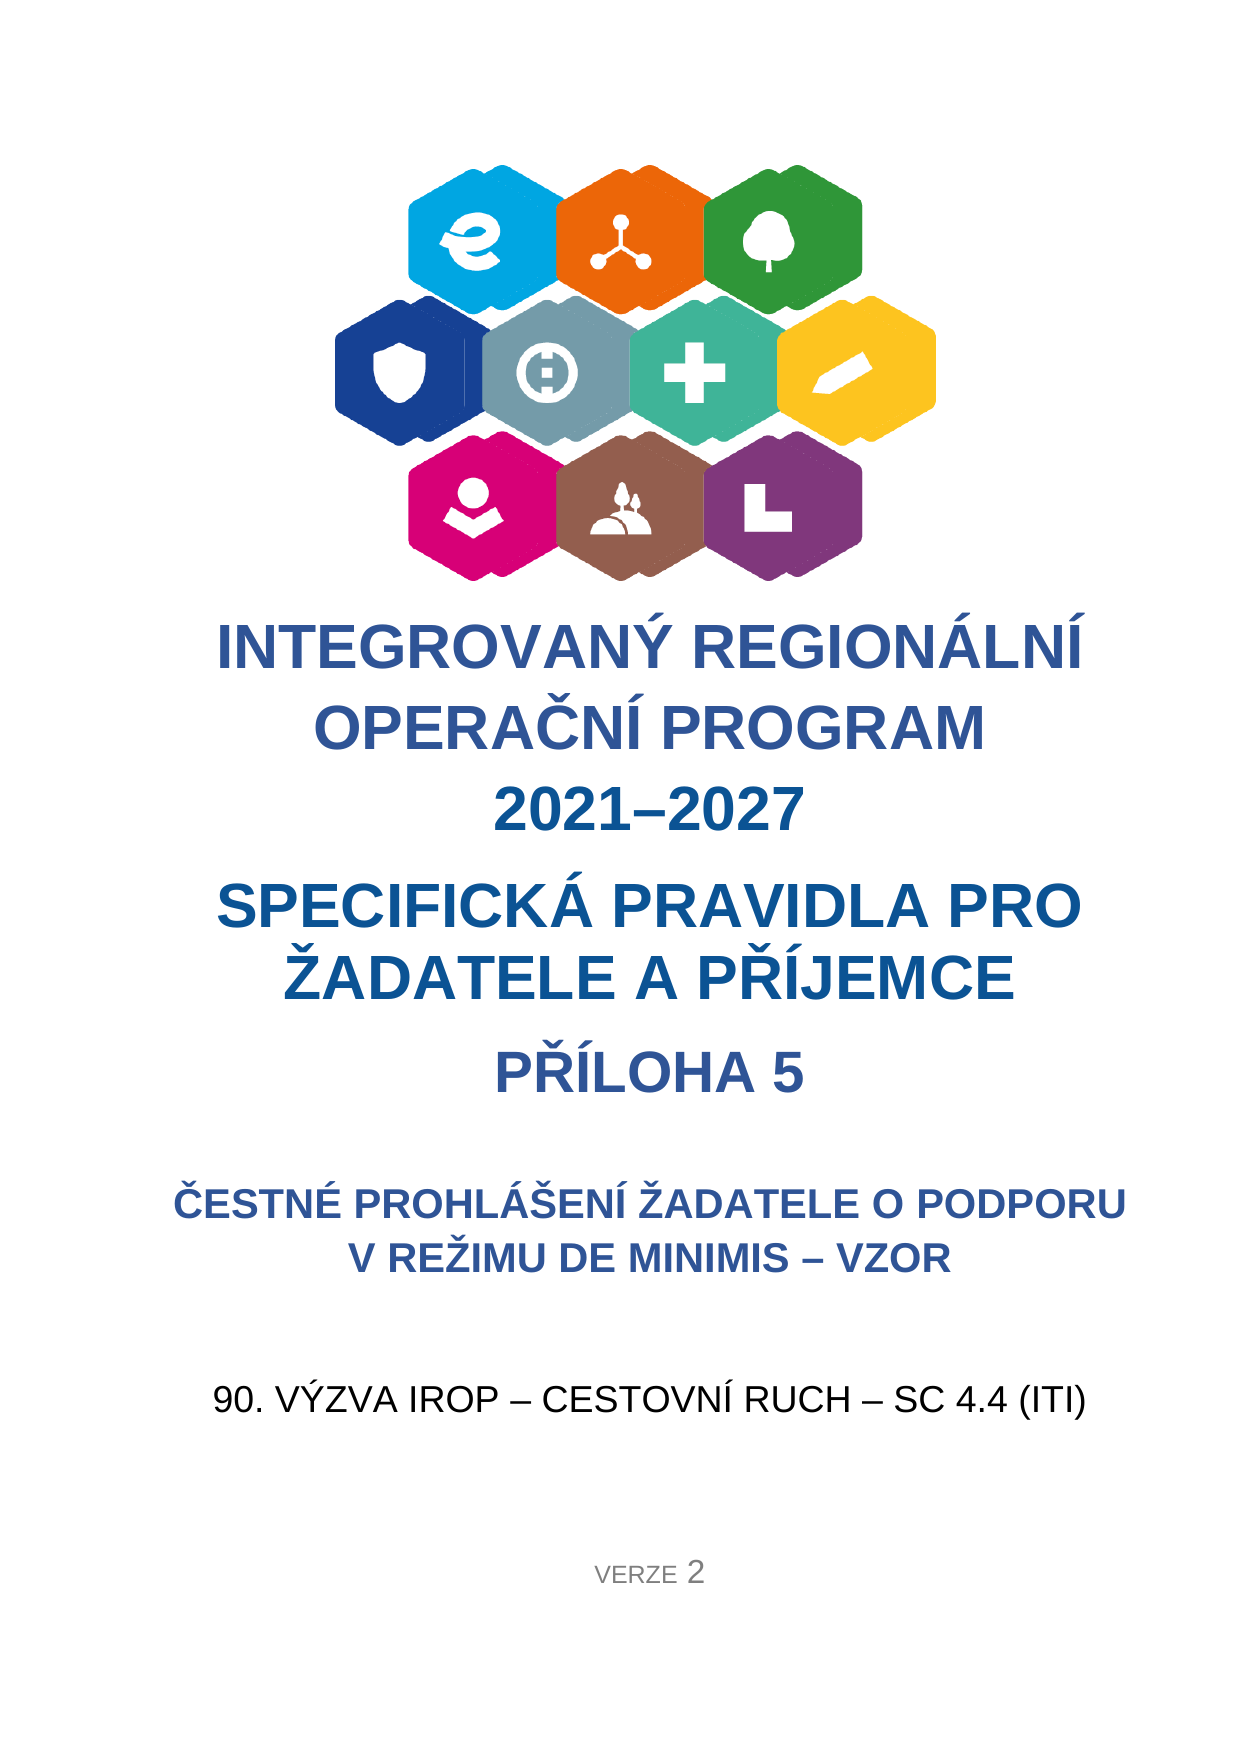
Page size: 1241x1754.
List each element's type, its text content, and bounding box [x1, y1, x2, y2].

text ČESTNÉ PROHLÁŠENÍ ŽADATELE O PODPORU V REŽIMU DE MINIMIS – VZOR [148, 1180, 1152, 1282]
text VERZE 2 [148, 1552, 1152, 1590]
text 2021–2027 [148, 772, 1152, 844]
text PŘÍLOHA 5 [148, 1037, 1152, 1104]
text 90. výzva IROP – CESTOVNÍ RUCH – SC 4.4 (ITI) [148, 1377, 1152, 1420]
text SPECIFICKÁ PRAVIDLA PRO ŽADATELE A PŘÍJEMCE [148, 869, 1152, 1012]
picture [306, 147, 964, 610]
